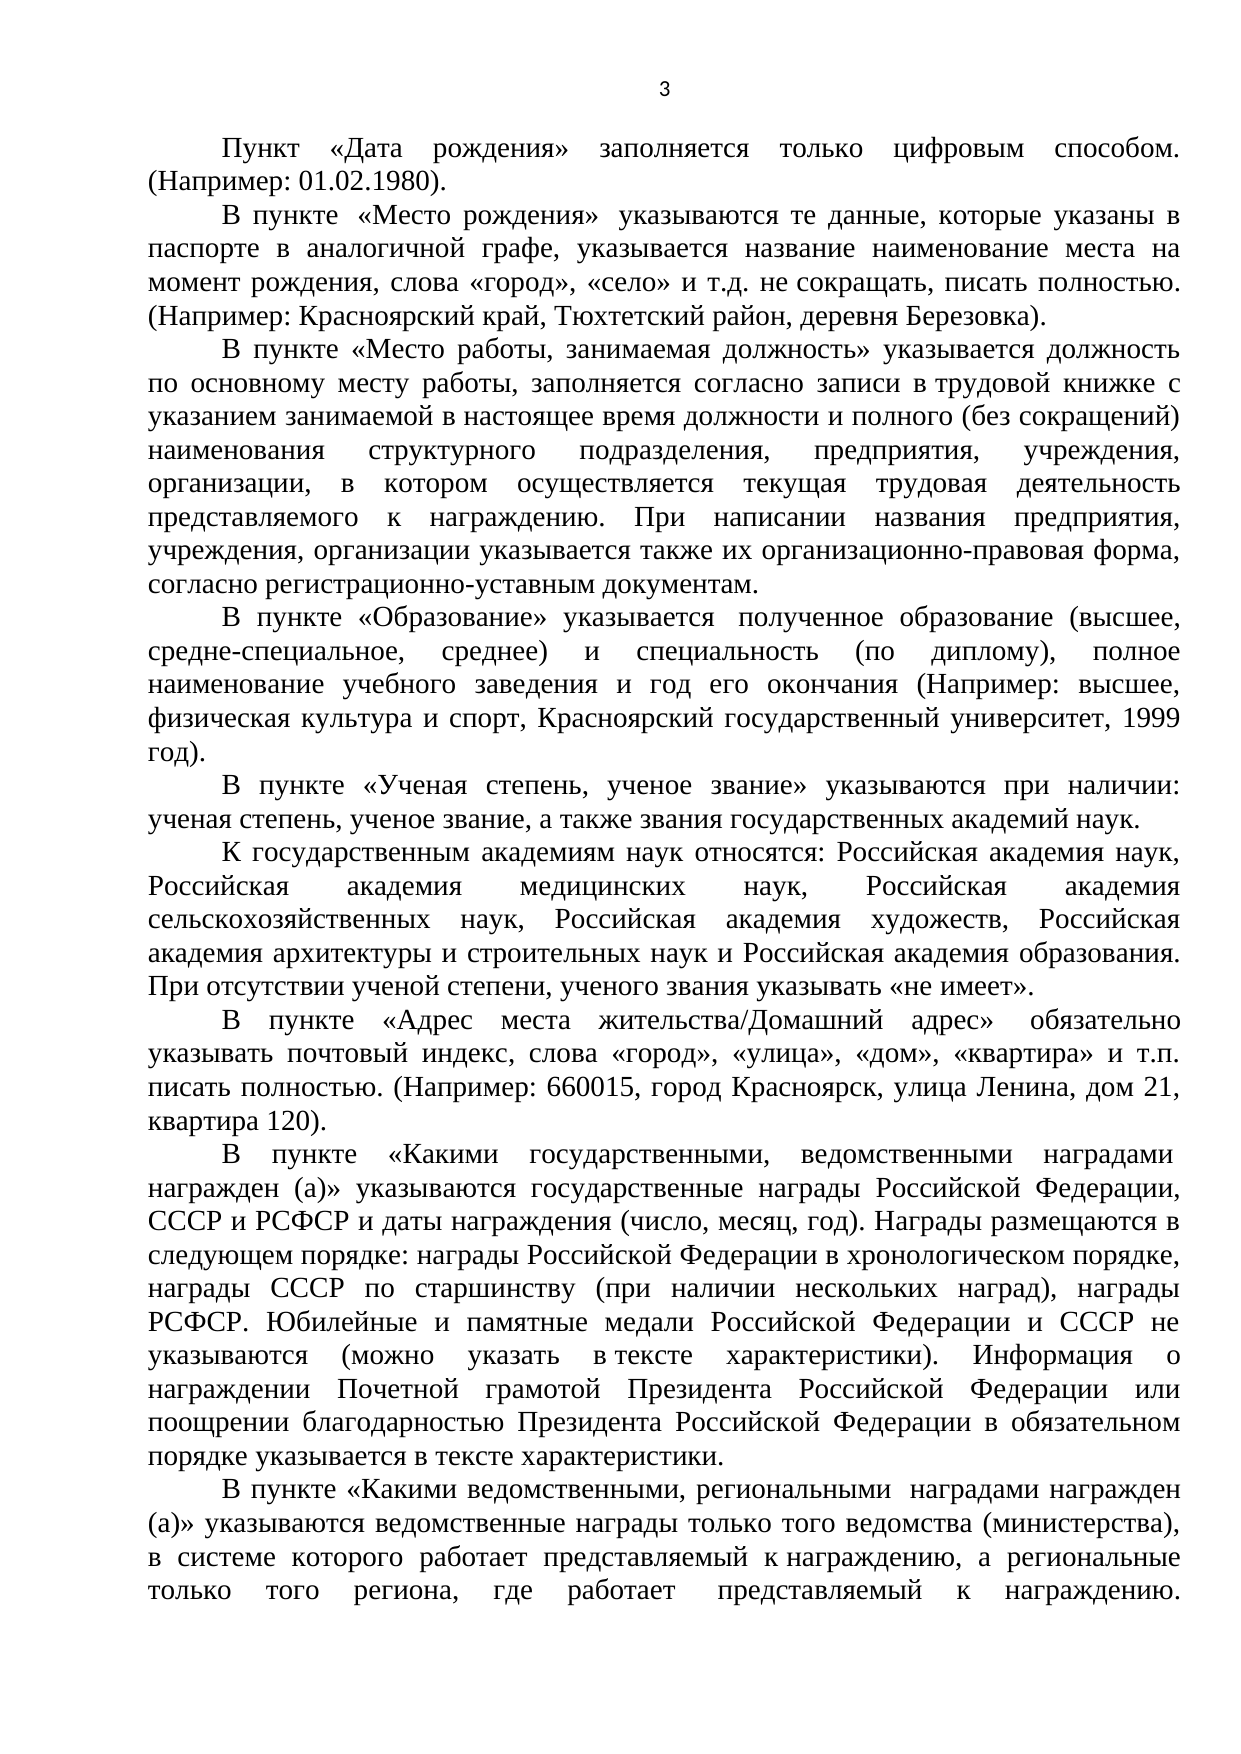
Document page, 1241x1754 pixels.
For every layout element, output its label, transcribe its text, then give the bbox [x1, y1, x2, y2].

text К государственным академиям наук относятся: Российская академия наук, Российская академия медицинских наук, Российская академия сельскохозяйственных наук, Российская академия художеств, Российская академия архитектуры и строительных наук и Российская академия образования. При отсутствии ученой степени, ученого звания указывать «не имеет». [148, 834, 1181, 1002]
text В пункте «Какими государственными, ведомственными наградами награжден (а)» указываются государственные награды Российской Федерации, СССР и РСФСР и даты награждения (число, месяц, год). Награды размещаются в следующем порядке: награды Российской Федерации в хронологическом порядке, награды СССР по старшинству (при наличии нескольких наград), награды РСФСР. Юбилейные и памятные медали Российской Федерации и СССР не указываются (можно указать в тексте характеристики). Информация о награждении Почетной грамотой Президента Российской Федерации или поощрении благодарностью Президента Российской Федерации в обязательном порядке указывается в тексте характеристики. [148, 1136, 1181, 1472]
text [148, 1472, 1181, 1606]
text В пункте «Место работы, занимаемая должность» указывается должность по основному месту работы, заполняется согласно записи в трудовой книжке с указанием занимаемой в настоящее время должности и полного (без сокращений) наименования структурного подразделения, предприятия, учреждения, организации, в котором осуществляется текущая трудовая деятельность представляемого к награждению. При написании названия предприятия, учреждения, организации указывается также их организационно-правовая форма, согласно регистрационно-уставным документам. [148, 331, 1181, 599]
text Пункт «Дата рождения» заполняется только цифровым способом. (Например: 01.02.1980). [148, 130, 1181, 197]
text В пункте «Образование» указывается полученное образование (высшее, средне-специальное, среднее) и специальность (по диплому), полное наименование учебного заведения и год его окончания (Например: высшее, физическая культура и спорт, Красноярский государственный университет, 1999 год). [148, 599, 1181, 767]
text В пункте «Адрес места жительства/Домашний адрес» обязательно указывать почтовый индекс, слова «город», «улица», «дом», «квартира» и т.п. писать полностью. (Например: 660015, город Красноярск, улица Ленина, дом 21, квартира 120). [148, 1002, 1181, 1136]
text В пункте «Место рождения» указываются те данные, которые указаны в паспорте в аналогичной графе, указывается название наименование места на момент рождения, слова «город», «село» и т.д. не сокращать, писать полностью. (Например: Красноярский край, Тюхтетский район, деревня Березовка). [148, 197, 1181, 331]
text В пункте «Ученая степень, ученое звание» указываются при наличии: ученая степень, ученое звание, а также звания государственных академий наук. [148, 767, 1181, 834]
